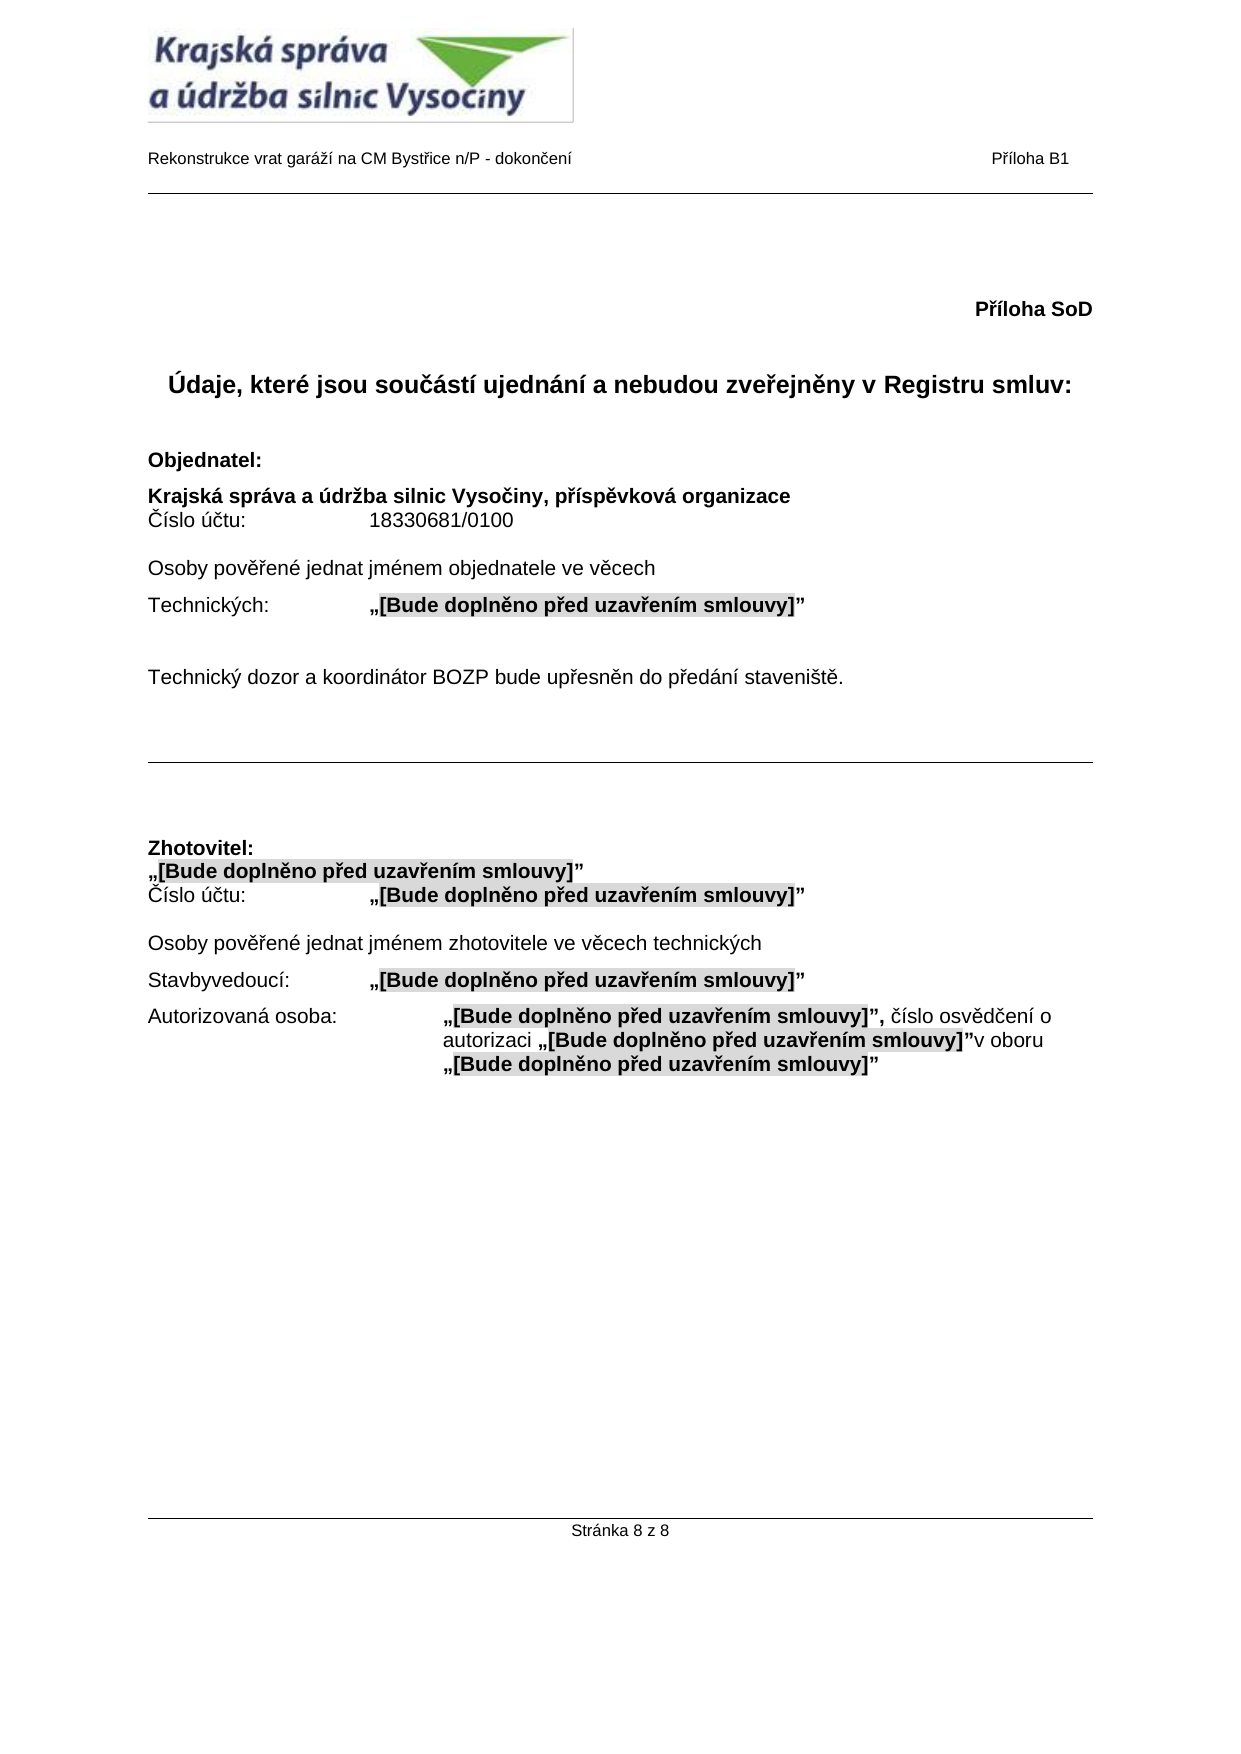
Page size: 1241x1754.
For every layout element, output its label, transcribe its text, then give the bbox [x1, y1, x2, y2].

picture [147, 28, 574, 124]
text Osoby pověřené jednat jménem objednatele ve věcech [148, 556, 1093, 580]
text Technických: „[Bude doplněno před uzavřením smlouvy]” [148, 593, 379, 617]
text Krajská správa a údržba silnic Vysočiny, příspěvková organizace [148, 484, 1093, 508]
text Objednatel: [148, 448, 1093, 472]
text Číslo účtu: „[Bude doplněno před uzavřením smlouvy]” [795, 883, 1093, 907]
text Příloha SoD [148, 297, 1093, 321]
text Osoby pověřené jednat jménem zhotovitele ve věcech technických [148, 931, 1093, 955]
text „[Bude doplněno před uzavřením smlouvy]” [573, 859, 1093, 883]
text Číslo účtu: 18330681/0100 [148, 508, 1093, 532]
text Technických: „[Bude doplněno před uzavřením smlouvy]” [795, 593, 1093, 617]
text Údaje, které jsou součástí ujednání a nebudou zveřejněny v Registru smluv: [148, 370, 1093, 399]
text Technický dozor a koordinátor BOZP bude upřesněn do předání staveniště. [148, 664, 1093, 688]
text Autorizovaná osoba: „[Bude doplněno před uzavřením smlouvy]”, číslo osvědčení o autorizaci „[Bude doplněno před uzavřením smlouvy]”v oboru „[Bude doplněno před uzavřením smlouvy]” [868, 1004, 1093, 1076]
text Stavbyvedoucí: „[Bude doplněno před uzavřením smlouvy]” [148, 968, 379, 992]
text Stavbyvedoucí: „[Bude doplněno před uzavřením smlouvy]” [795, 968, 1093, 992]
text Zhotovitel: [148, 835, 1093, 859]
text Autorizovaná osoba: „[Bude doplněno před uzavřením smlouvy]”, číslo osvědčení o autorizaci „[Bude doplněno před uzavřením smlouvy]”v oboru „[Bude doplněno před uzavřením smlouvy]” [148, 1004, 548, 1076]
text Číslo účtu: „[Bude doplněno před uzavřením smlouvy]” [148, 883, 379, 907]
